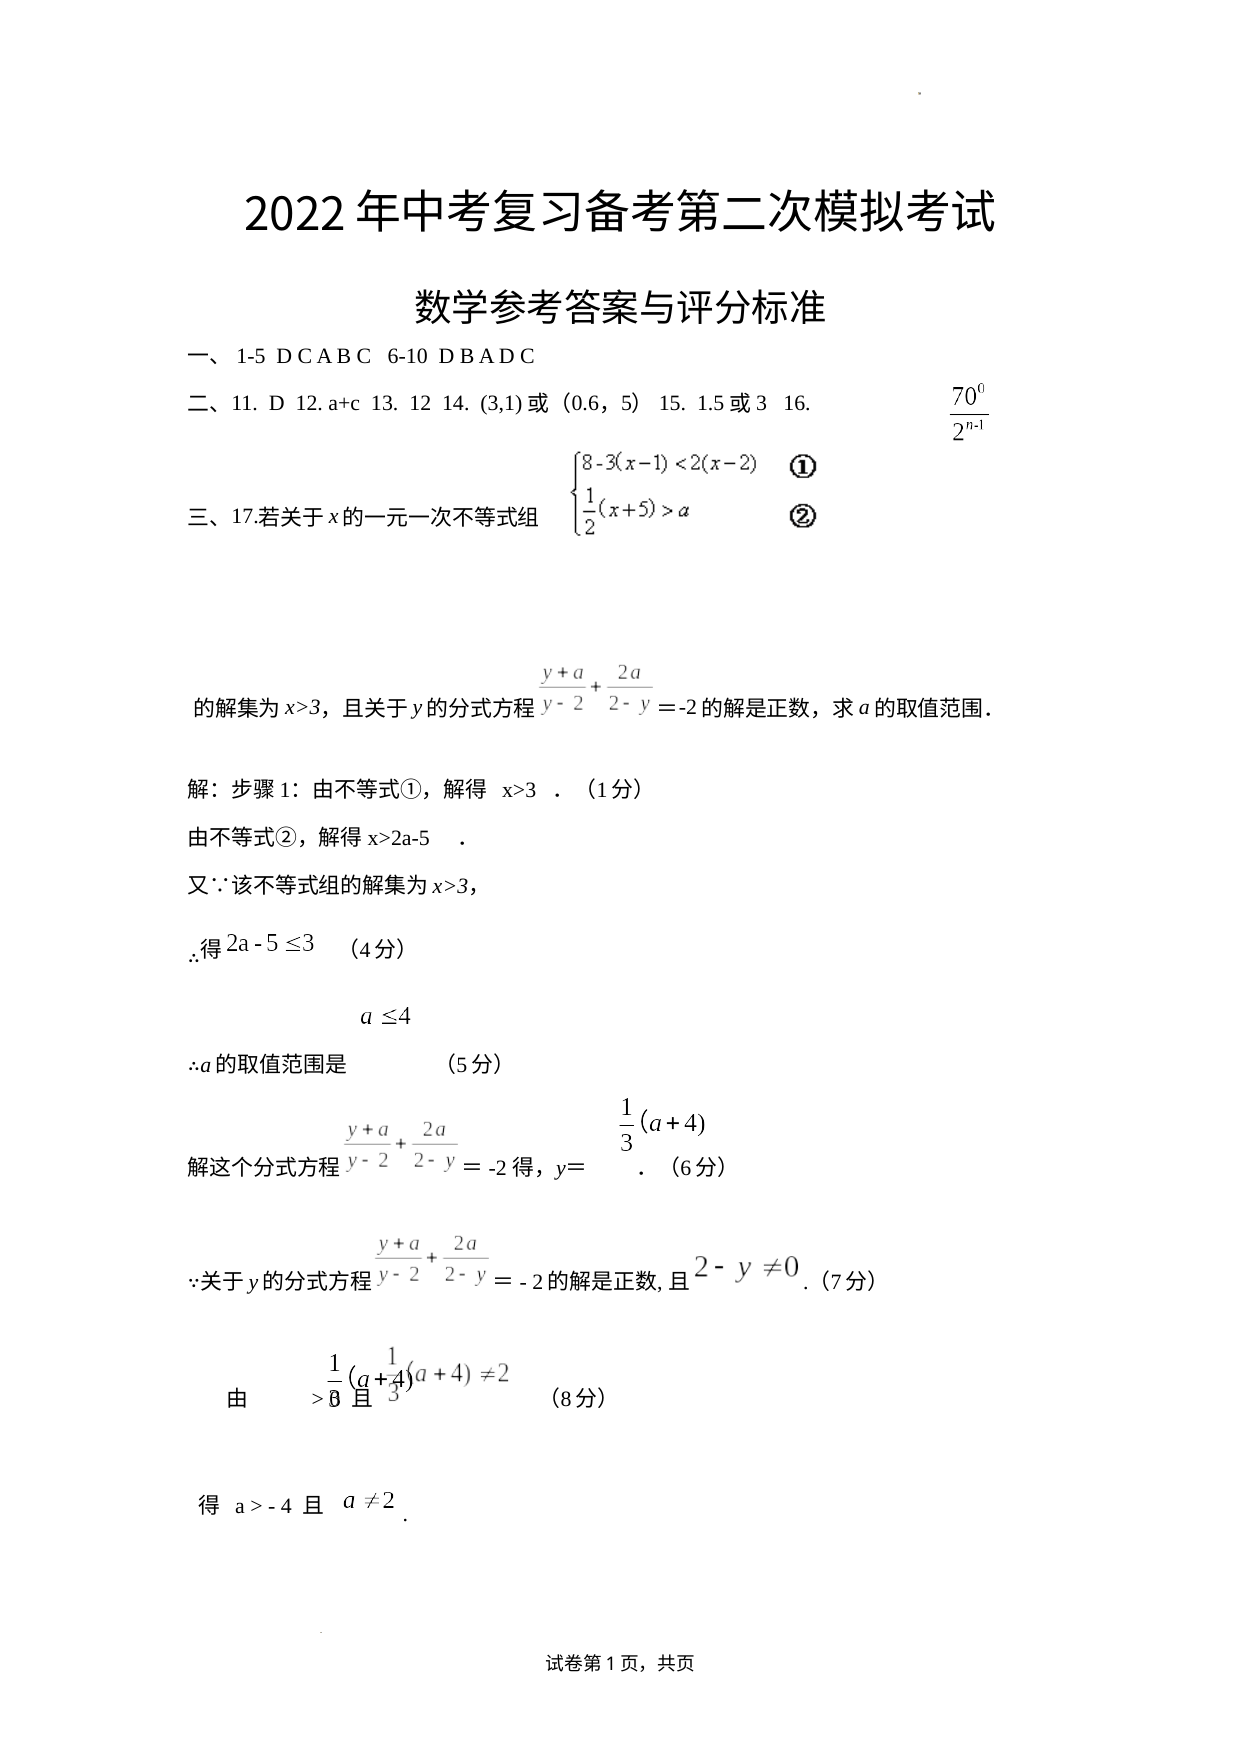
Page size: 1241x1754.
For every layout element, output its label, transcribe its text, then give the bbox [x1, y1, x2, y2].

text ∴得 （4分） [187, 916, 1053, 981]
text 的解集为x>3，且关于y的分式方程＝-2的解是正数，求a的取值范围． [187, 658, 1053, 755]
text 解这个分式方程＝ -2 得，y＝ ．（6分） [187, 1115, 1053, 1212]
text 由 > 0 且 （8分） [187, 1342, 1053, 1439]
text ∴a的取值范围是 （5分） [187, 1002, 1053, 1099]
text 2022年中考复习备考第二次模拟考试 [187, 162, 1053, 259]
text 得 a > - 4 且 . [187, 1473, 1053, 1538]
text 解：步骤1：由不等式①，解得 x>3 ．（1分） [187, 771, 1053, 804]
text 数学参考答案与评分标准 [187, 273, 1053, 338]
text 由不等式②，解得 x>2a-5 ． [187, 819, 1053, 852]
text 二、11. D 12. a+c 13. 12 14. (3,1) 或（0.6，5） 15. 1.5 或3 16. [187, 386, 1053, 418]
text ∵关于y的分式方程＝ - 2的解是正数, 且.（7分） [187, 1228, 1053, 1326]
text 又∵该不等式组的解集为x>3， [187, 868, 1053, 900]
list 1-5 D C A B C 6-10 D B A D C [187, 338, 1053, 370]
picture [549, 434, 887, 562]
